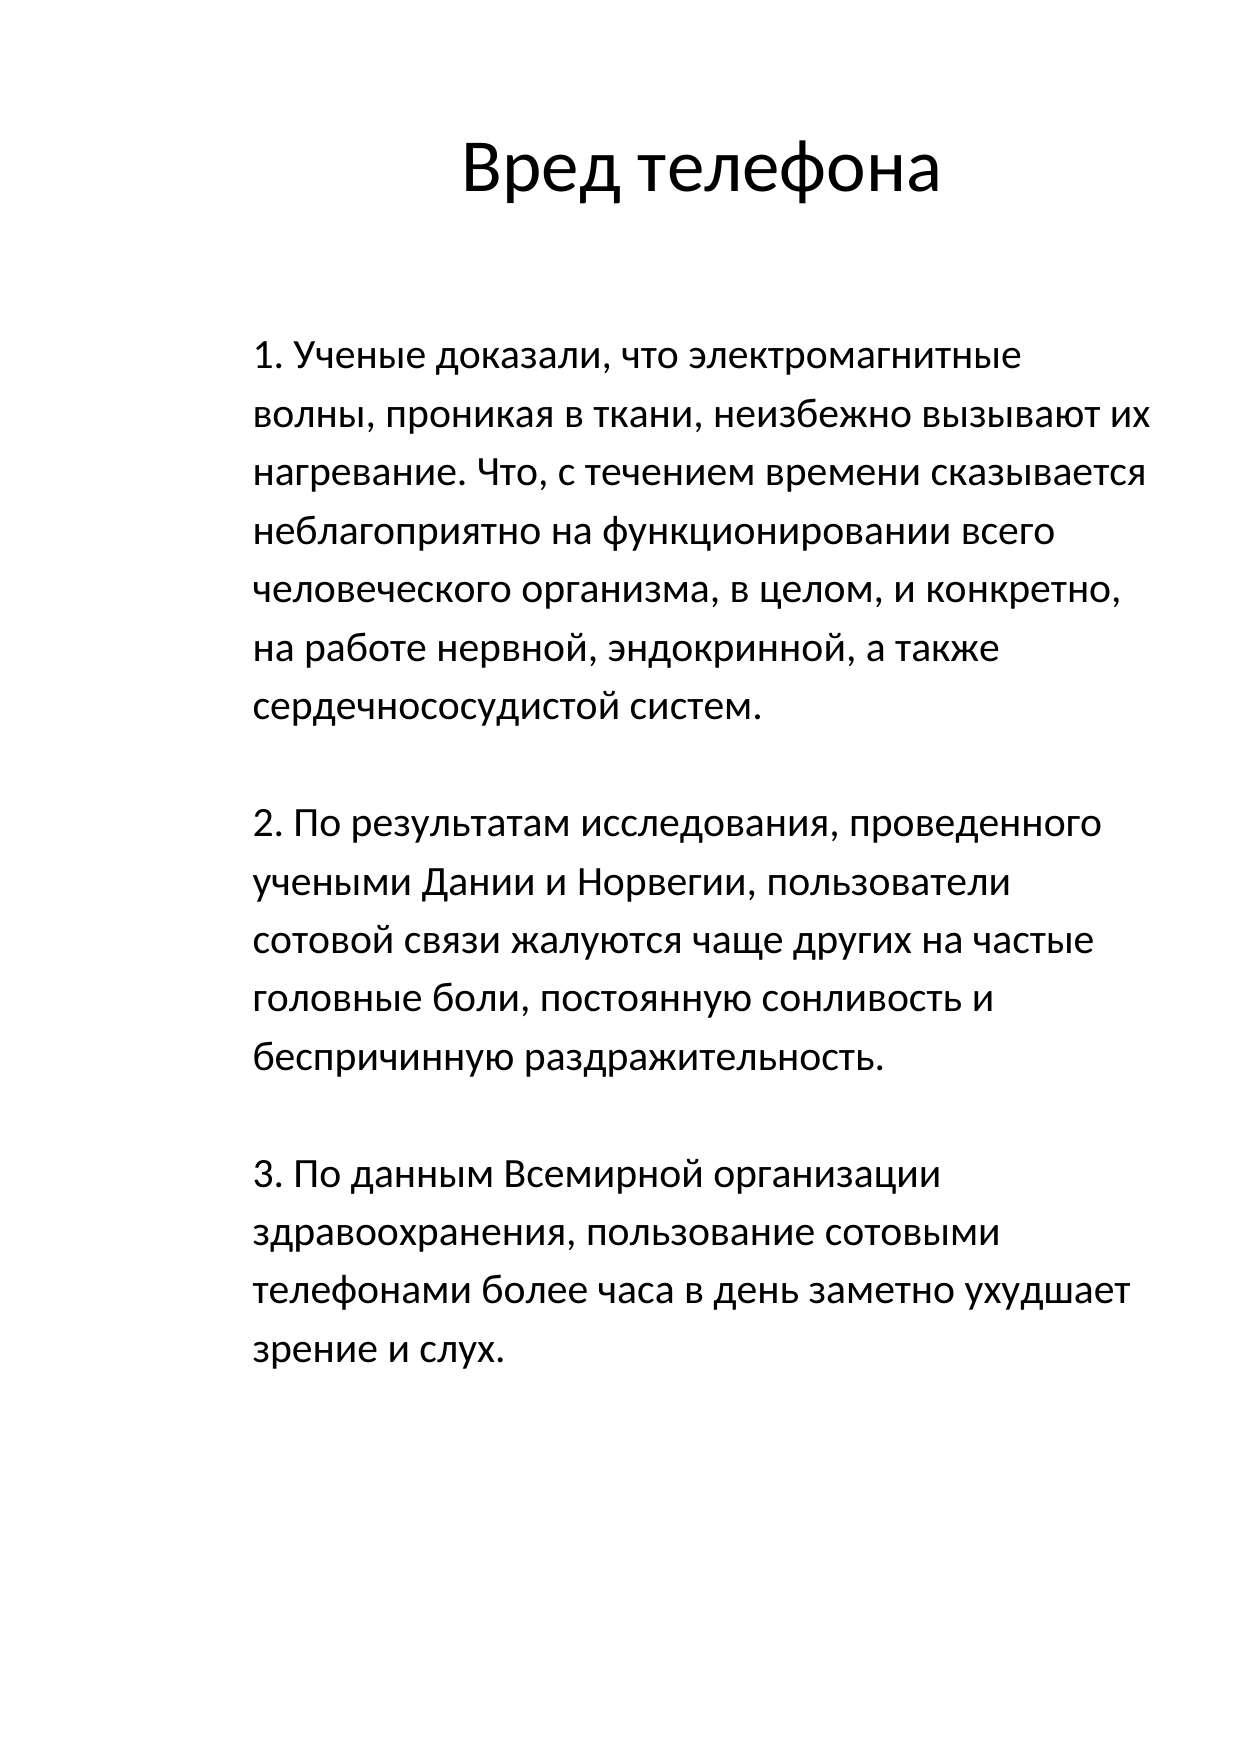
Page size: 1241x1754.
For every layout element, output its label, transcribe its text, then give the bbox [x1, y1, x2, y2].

list 3. По данным Всемирной организации здравоохранения, пользование сотовыми телефонами более часа в день заметно ухудшает зрение и слух. [252, 1147, 1152, 1373]
list 1. Ученые доказали, что электромагнитные волны, проникая в ткани, неизбежно вызывают их нагревание. Что, с течением времени сказывается неблагоприятно на функционировании всего человеческого организма, в целом, и конкретно, на работе нервной, эндокринной, а также сердечнососудистой систем. [252, 328, 1152, 730]
list 2. По результатам исследования, проведенного учеными Дании и Норвегии, пользователи сотовой связи жалуются чаще других на частые головные боли, постоянную сонливость и беспричинную раздражительность. [252, 796, 1152, 1081]
list Вред телефона [252, 118, 1152, 210]
